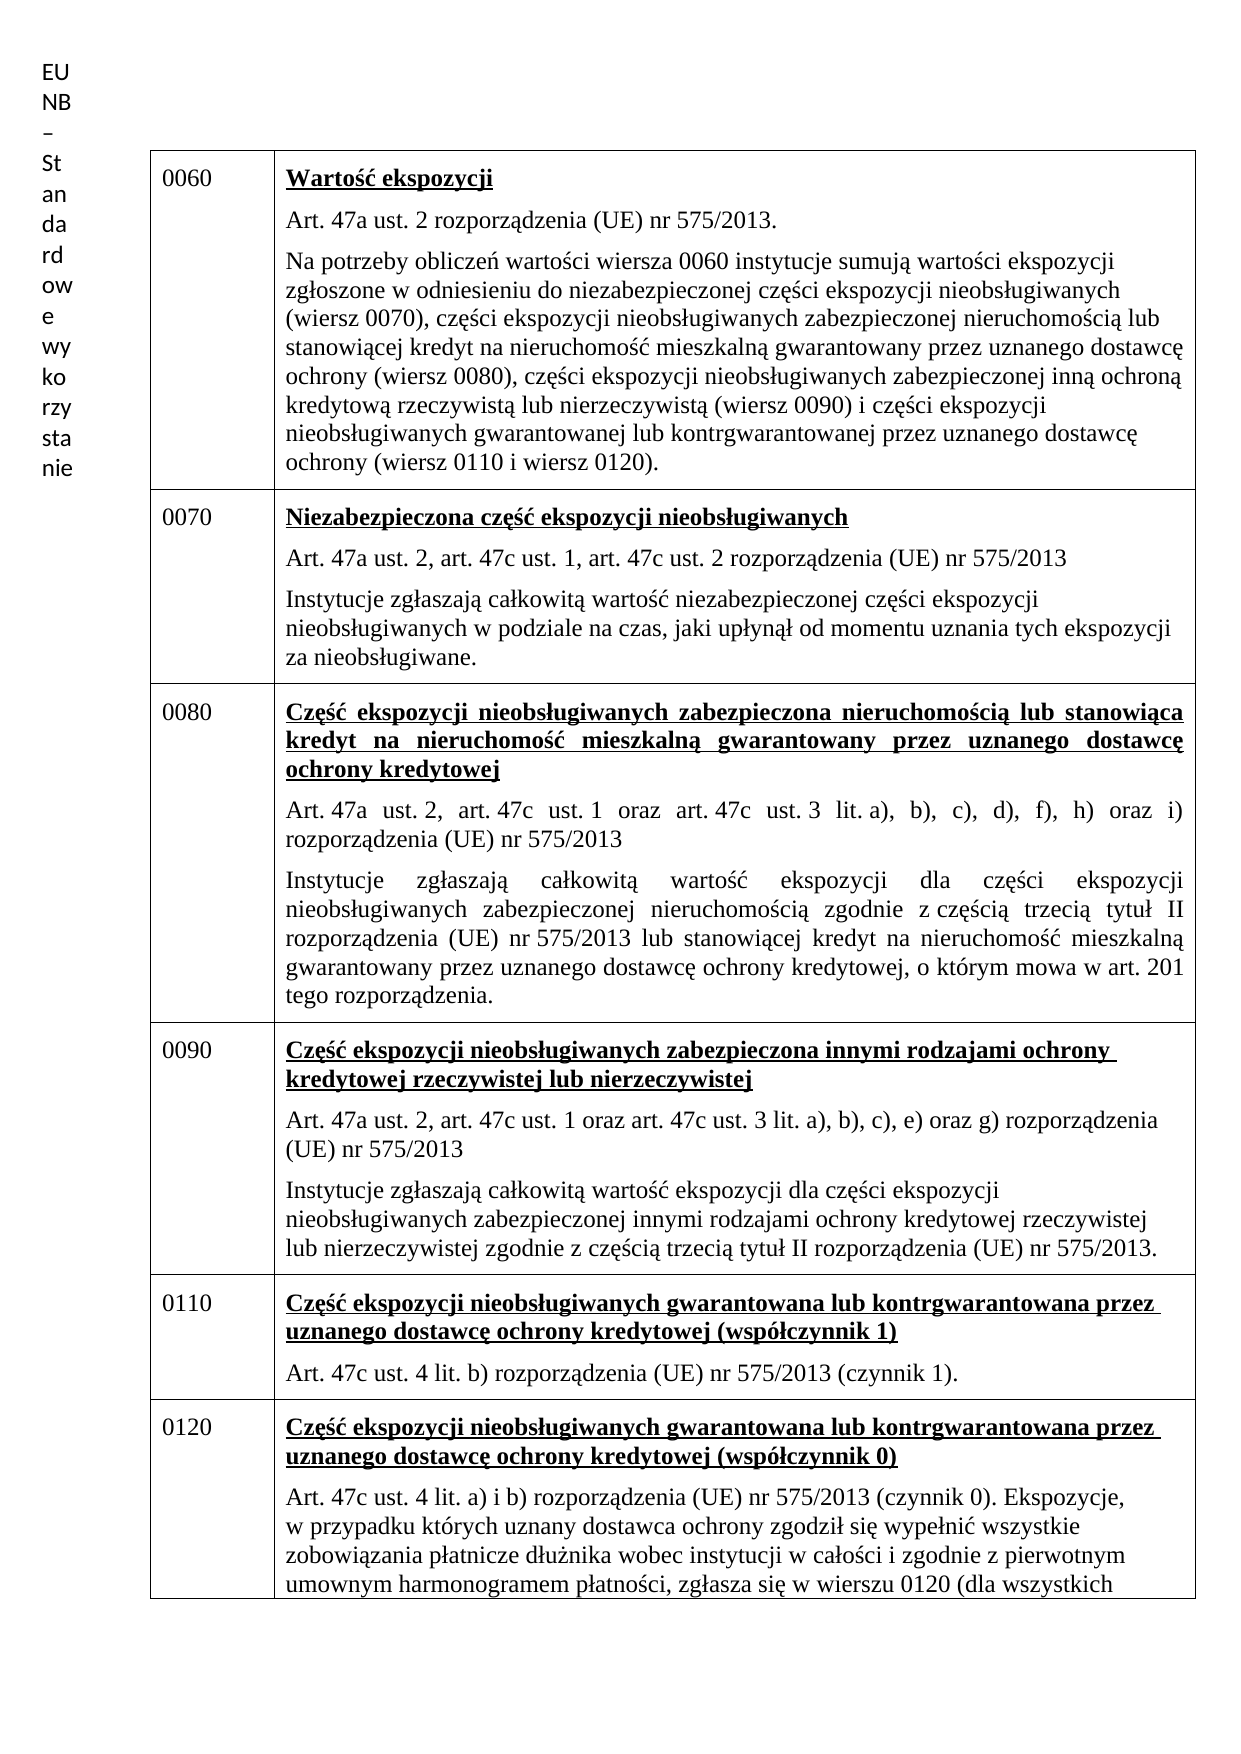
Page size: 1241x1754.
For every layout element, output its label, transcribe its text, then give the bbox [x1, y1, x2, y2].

table_cell 0080 [151, 684, 274, 1022]
table_cell 0110 [151, 1275, 274, 1399]
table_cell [275, 1400, 1195, 1597]
table_cell Część ekspozycji nieobsługiwanych gwarantowana lub kontrgwarantowana przez uznanego dostawcę ochrony kredytowej (współczynnik 1) Art. 47c ust. 4 lit. b) rozporządzenia (UE) nr 575/2013 (czynnik 1). [275, 1275, 1195, 1399]
table_cell Część ekspozycji nieobsługiwanych zabezpieczona innymi rodzajami ochrony kredytowej rzeczywistej lub nierzeczywistej Art. 47a ust. 2, art. 47c ust. 1 oraz art. 47c ust. 3 lit. a), b), c), e) oraz g) rozporządzenia (UE) nr 575/2013 Instytucje zgłaszają całkowitą wartość ekspozycji dla części ekspozycji nieobsługiwanych zabezpieczonej innymi rodzajami ochrony kredytowej rzeczywistej lub nierzeczywistej zgodnie z częścią trzecią tytuł II rozporządzenia (UE) nr 575/2013. [275, 1023, 1195, 1274]
table_cell 0120 [151, 1400, 274, 1597]
table_cell Wartość ekspozycji Art. 47a ust. 2 rozporządzenia (UE) nr 575/2013. Na potrzeby obliczeń wartości wiersza 0060 instytucje sumują wartości ekspozycji zgłoszone w odniesieniu do niezabezpieczonej części ekspozycji nieobsługiwanych (wiersz 0070), części ekspozycji nieobsługiwanych zabezpieczonej nieruchomością lub stanowiącej kredyt na nieruchomość mieszkalną gwarantowany przez uznanego dostawcę ochrony (wiersz 0080), części ekspozycji nieobsługiwanych zabezpieczonej inną ochroną kredytową rzeczywistą lub nierzeczywistą (wiersz 0090) i części ekspozycji nieobsługiwanych gwarantowanej lub kontrgwarantowanej przez uznanego dostawcę ochrony (wiersz 0110 i wiersz 0120). [275, 151, 1195, 488]
table_cell 0060 [151, 151, 274, 488]
table_cell 0070 [151, 490, 274, 683]
table_cell Część ekspozycji nieobsługiwanych zabezpieczona nieruchomością lub stanowiąca kredyt na nieruchomość mieszkalną gwarantowany przez uznanego dostawcę ochrony kredytowej Art. 47a ust. 2, art. 47c ust. 1 oraz art. 47c ust. 3 lit. a), b), c), d), f), h) oraz i) rozporządzenia (UE) nr 575/2013 Instytucje zgłaszają całkowitą wartość ekspozycji dla części ekspozycji nieobsługiwanych zabezpieczonej nieruchomością zgodnie z częścią trzecią tytuł II rozporządzenia (UE) nr 575/2013 lub stanowiącej kredyt na nieruchomość mieszkalną gwarantowany przez uznanego dostawcę ochrony kredytowej, o którym mowa w art. 201 tego rozporządzenia. [275, 684, 1195, 1022]
table_cell Niezabezpieczona część ekspozycji nieobsługiwanych Art. 47a ust. 2, art. 47c ust. 1, art. 47c ust. 2 rozporządzenia (UE) nr 575/2013 Instytucje zgłaszają całkowitą wartość niezabezpieczonej części ekspozycji nieobsługiwanych w podziale na czas, jaki upłynął od momentu uznania tych ekspozycji za nieobsługiwane. [275, 490, 1195, 683]
table_cell 0090 [151, 1023, 274, 1274]
